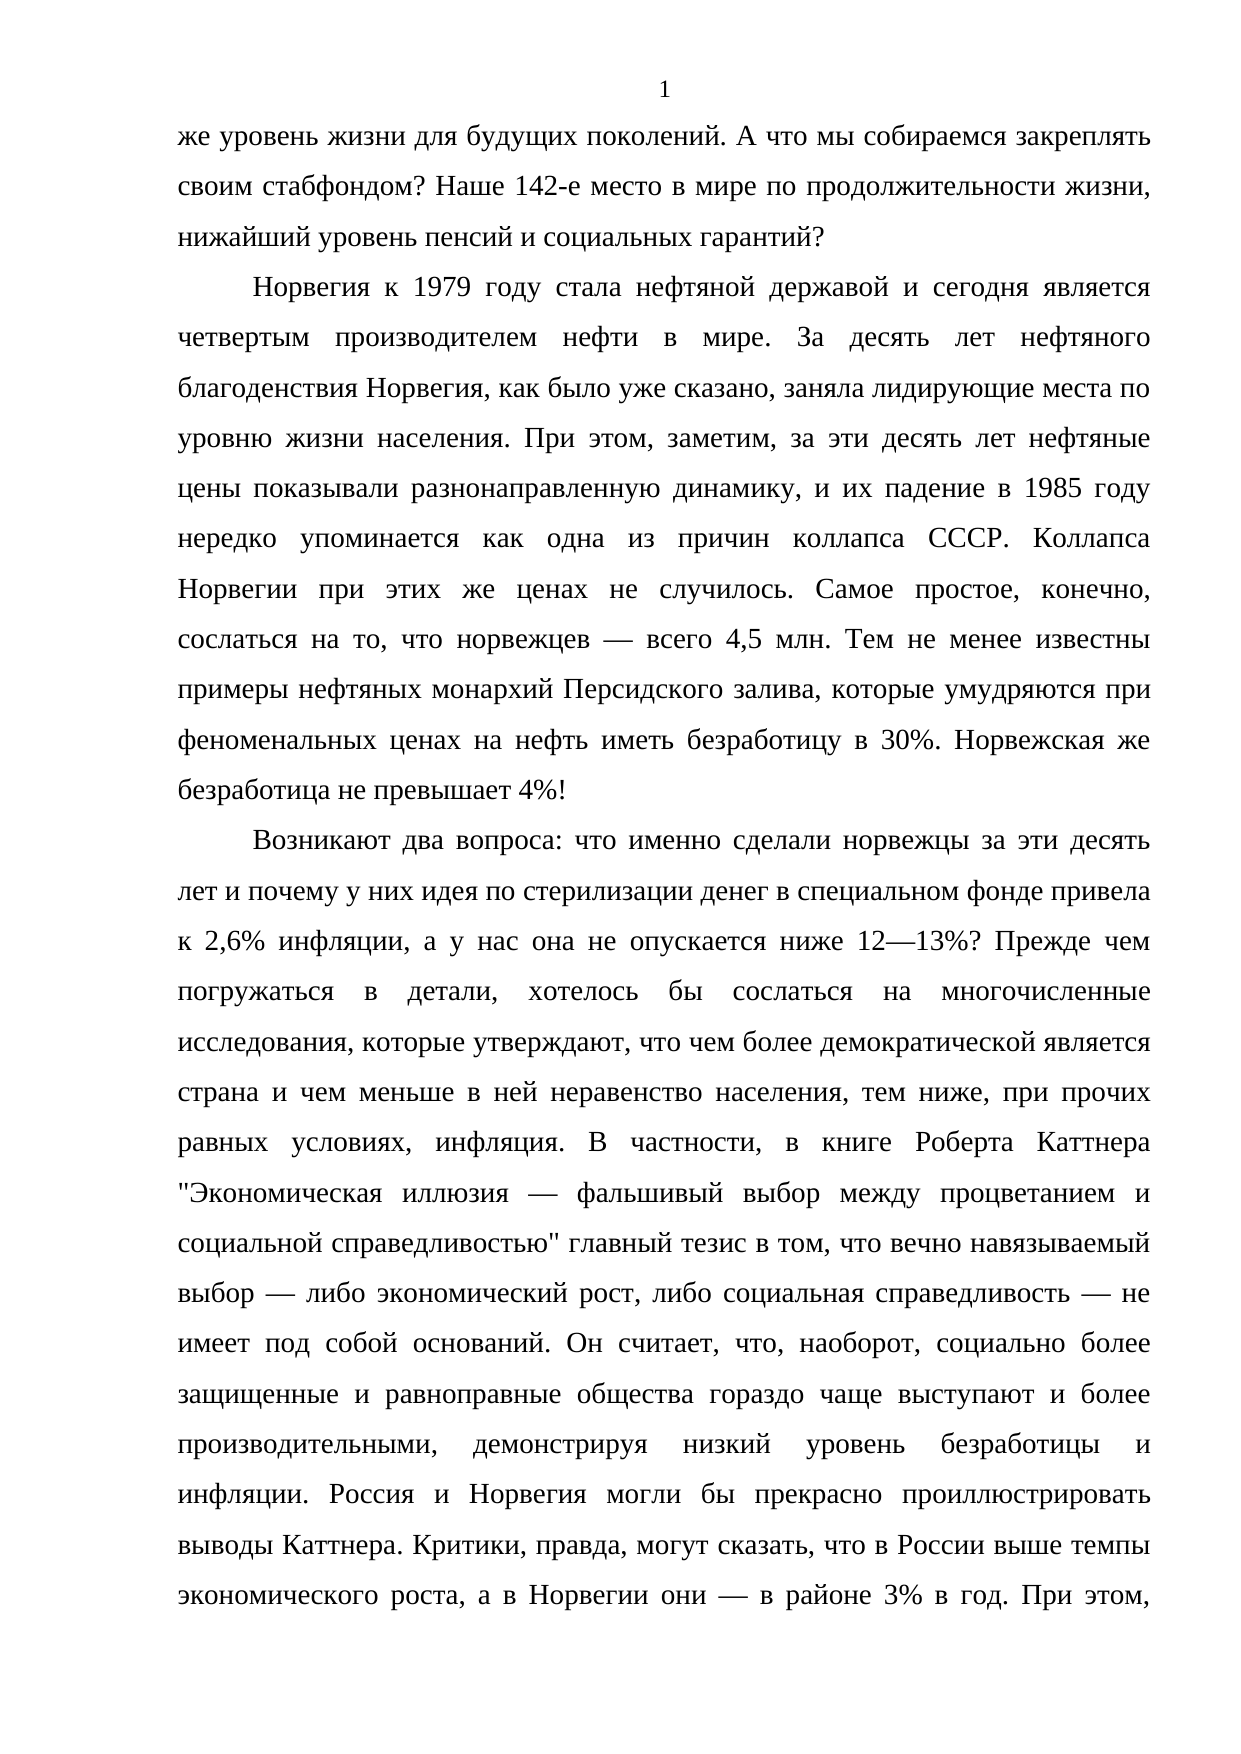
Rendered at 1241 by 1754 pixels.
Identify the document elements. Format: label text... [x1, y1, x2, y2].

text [177, 822, 1152, 1611]
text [177, 118, 1152, 252]
text Норвегия к 1979 году стала нефтяной державой и сегодня является четвертым производителем нефти в мире. За десять лет нефтяного благоденствия Норвегия, как было уже сказано, заняла лидирующие места по уровню жизни населения. При этом, заметим, за эти десять лет нефтяные цены показывали разнонаправленную динамику, и их падение в 1985 году нередко упоминается как одна из причин коллапса СССР. Коллапса Норвегии при этих же ценах не случилось. Самое простое, конечно, сослаться на то, что норвежцев — всего 4,5 млн. Тем не менее известны примеры нефтяных монархий Персидского залива, которые умудряются при феноменальных ценах на нефть иметь безработицу в 30%. Норвежская же безработица не превышает 4%! [177, 269, 1152, 806]
